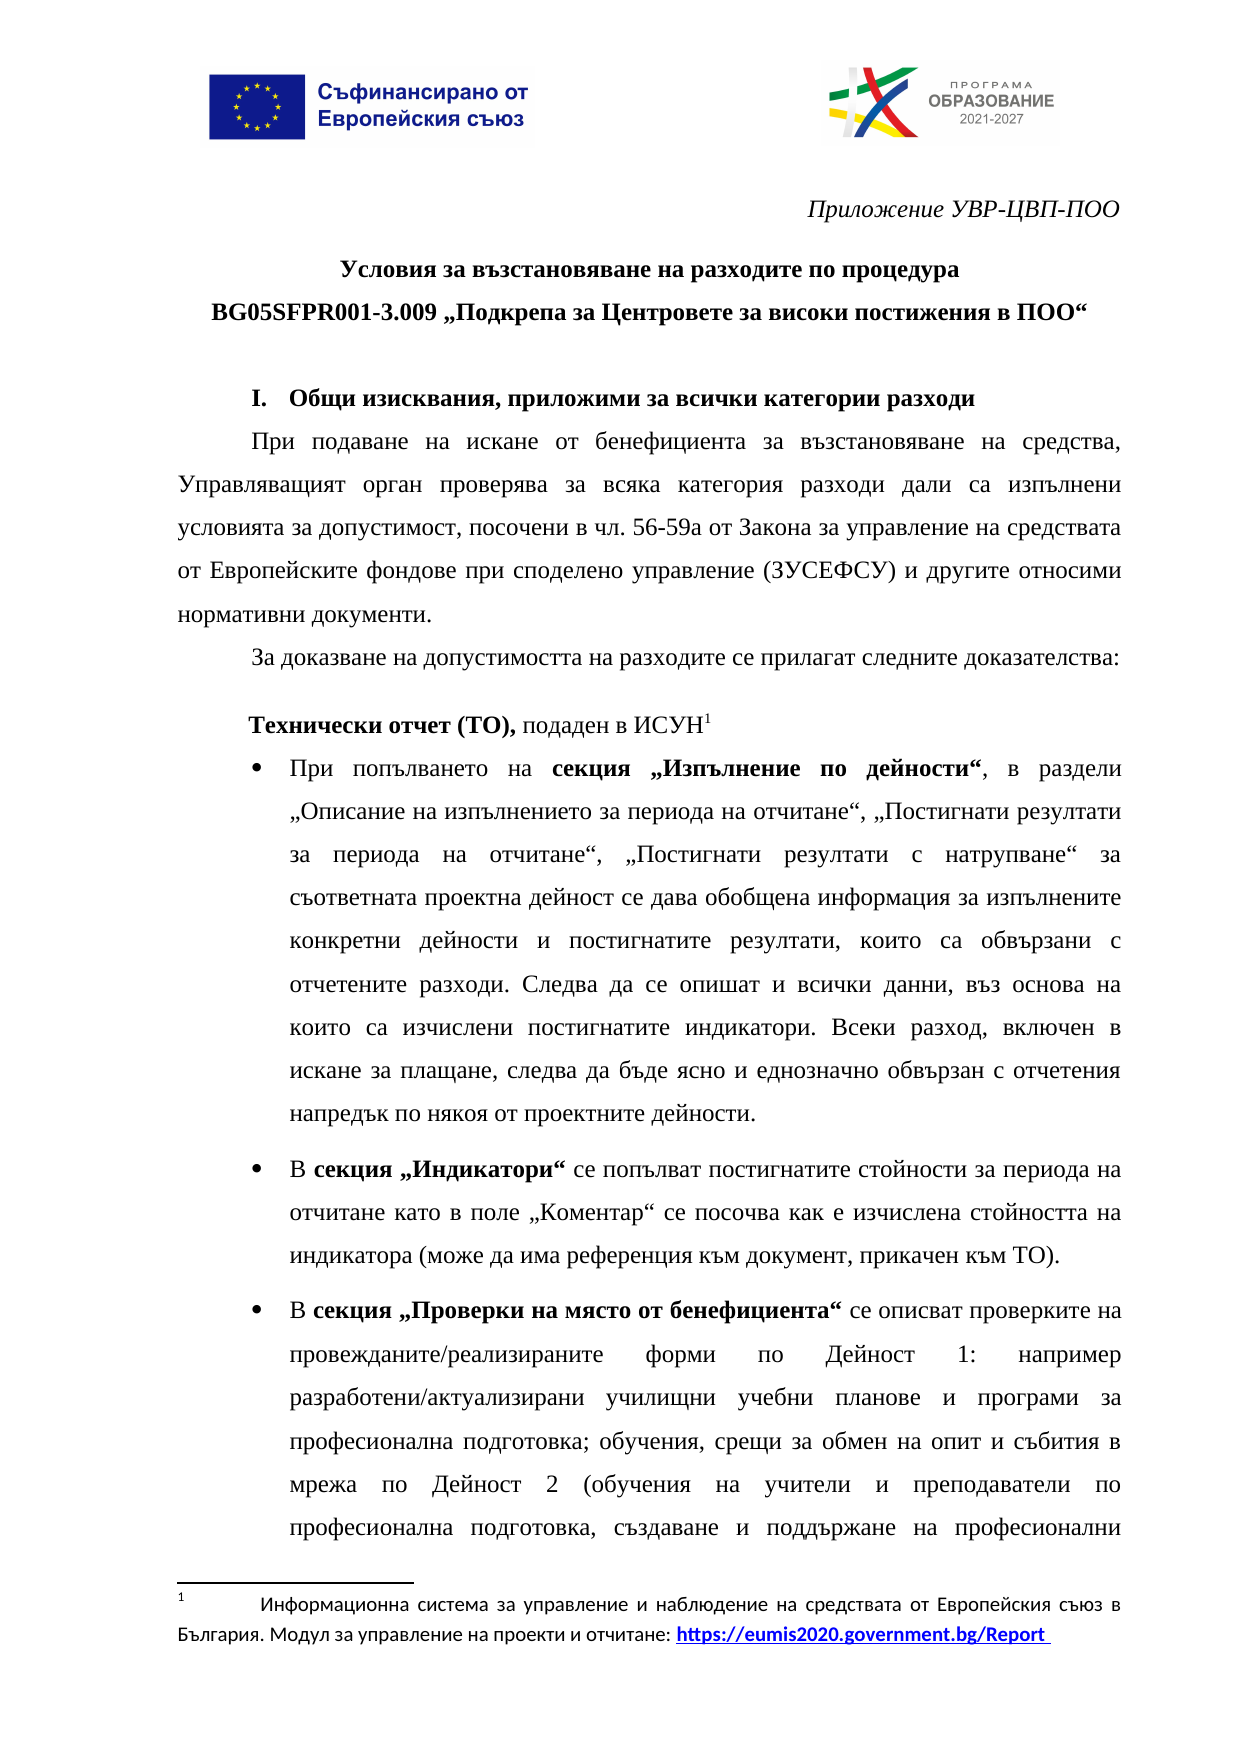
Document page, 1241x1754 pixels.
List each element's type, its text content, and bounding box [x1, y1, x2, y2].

list При попълването на секция „Изпълнение по дейности“, в раздели „Описание на изпълнението за периода на отчитане“, „Постигнати резултати за периода на отчитане“, „Постигнати резултати с натрупване“ за съответната проектна дейност се дава обобщена информация за изпълнените конкретни дейности и постигнатите резултати, които са обвързани с отчетените разходи. Следва да се опишат и всички данни, въз основа на които са изчислени постигнатите индикатори. Всеки разход, включен в искане за плащане, следва да бъде ясно и еднозначно обвързан с отчетения напредък по някоя от проектните дейности. [252, 753, 1122, 1127]
picture [819, 60, 1060, 145]
text Технически отчет (ТО), подаден в ИСУН [177, 710, 1122, 739]
list В секция „Индикатори“ се попълват постигнатите стойности за периода на отчитане като в поле „Коментар“ се посочва как е изчислена стойността на индикатора (може да има референция към документ, прикачен към ТО). [252, 1154, 1122, 1269]
list Общи изисквания, приложими за всички категории разходи [251, 383, 1122, 412]
text BG05SFPR001-3.009 „Подкрепа за Центровете за високи постижения в ПОО“ [177, 297, 1122, 326]
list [252, 1296, 1122, 1541]
text При подаване на искане от бенефициента за възстановяване на средства, Управляващият орган проверява за всяка категория разходи дали са изпълнени условията за допустимост, посочени в чл. 56-59а от Закона за управление на средствата от Европейските фондове при споделено управление (ЗУСЕФСУ) и другите относими нормативни документи. [177, 426, 1122, 627]
text Условия за възстановяване на разходите по процедура [177, 254, 1122, 282]
text За доказване на допустимостта на разходите се прилагат следните доказателства: [177, 642, 1122, 671]
picture [200, 66, 535, 148]
text Приложение УВР-ЦВП-ПОО [177, 194, 1122, 223]
